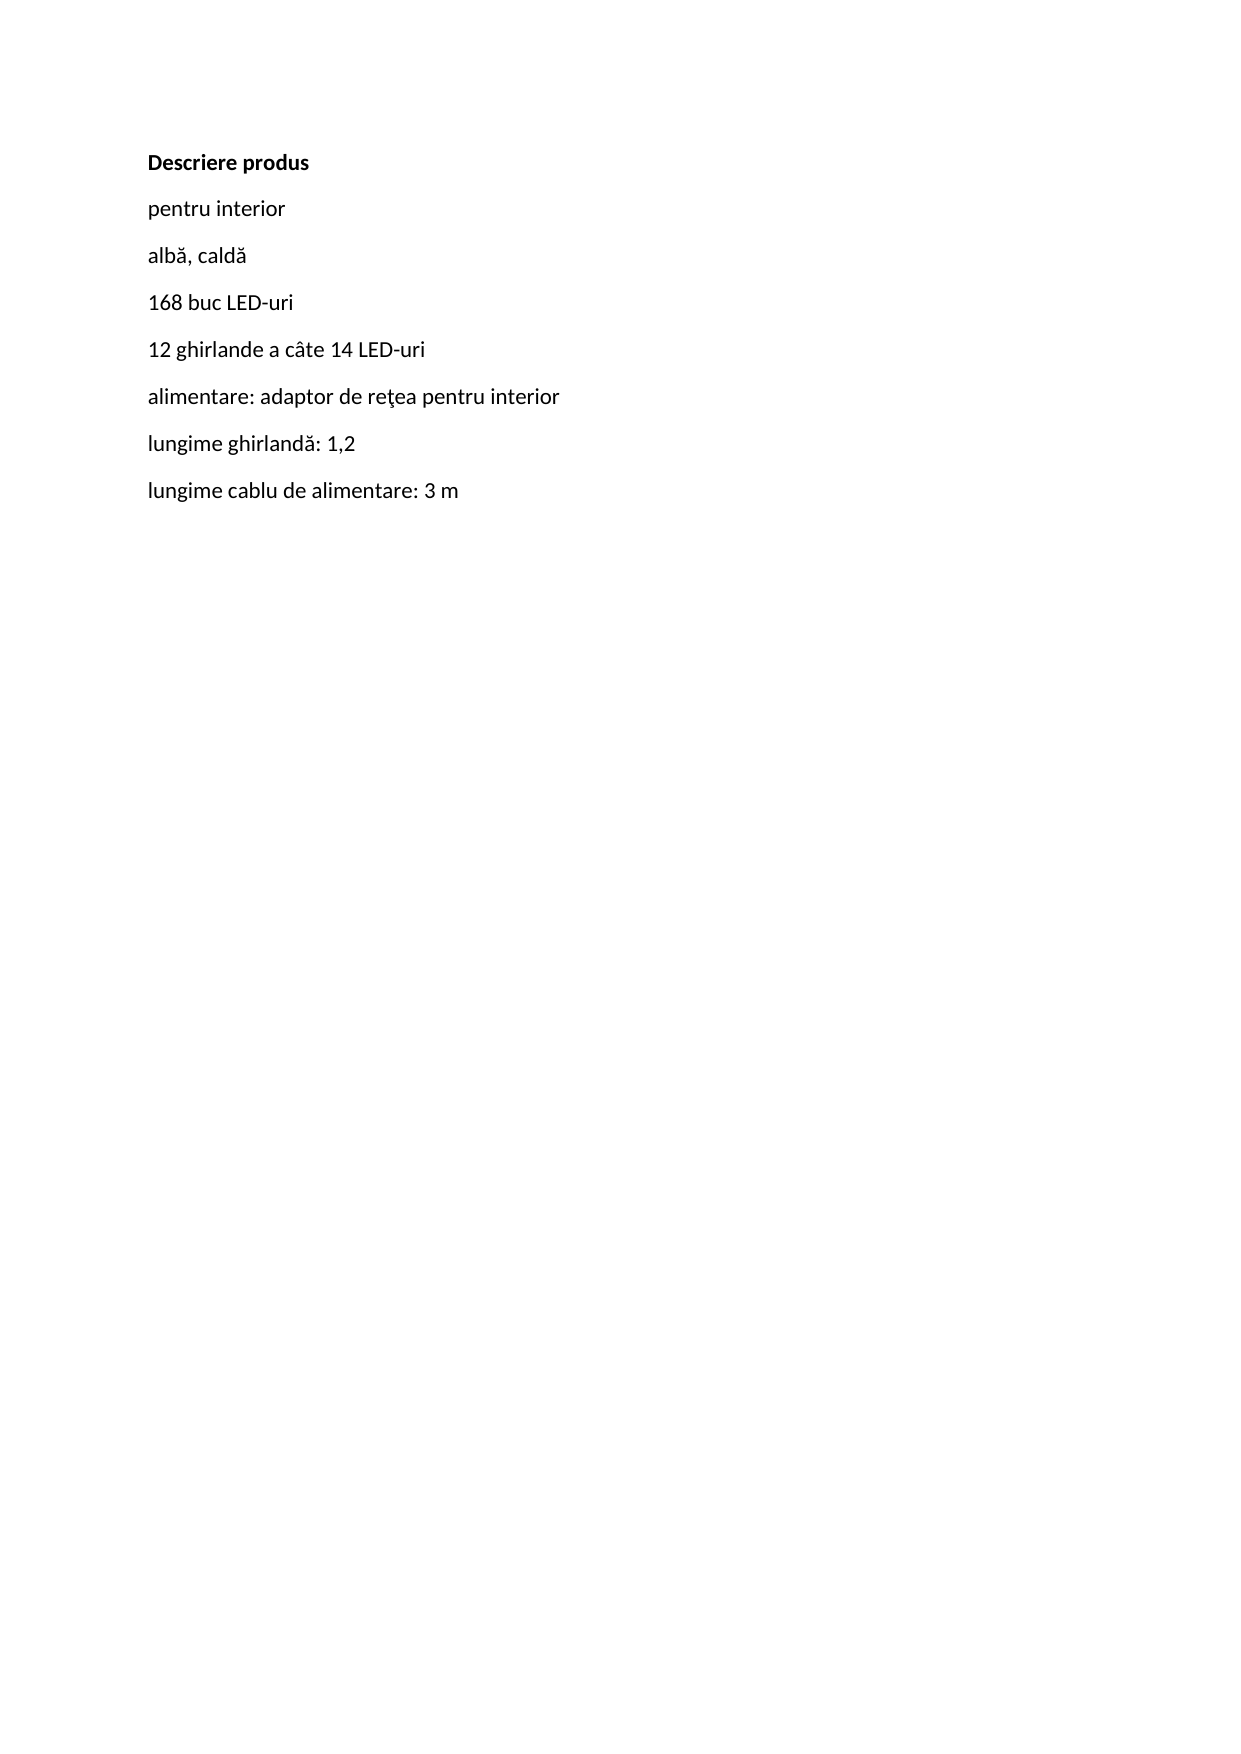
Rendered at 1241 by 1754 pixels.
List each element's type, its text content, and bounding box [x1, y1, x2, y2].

text lungime cablu de alimentare: 3 m [148, 476, 1093, 504]
text pentru interior [148, 194, 1093, 222]
text Descriere produs [148, 148, 1093, 176]
text lungime ghirlandă: 1,2 [148, 429, 1093, 457]
text alimentare: adaptor de reţea pentru interior [148, 382, 1093, 410]
text 168 buc LED-uri [148, 288, 1093, 316]
text 12 ghirlande a câte 14 LED-uri [148, 335, 1093, 363]
text albă, caldă [148, 241, 1093, 269]
